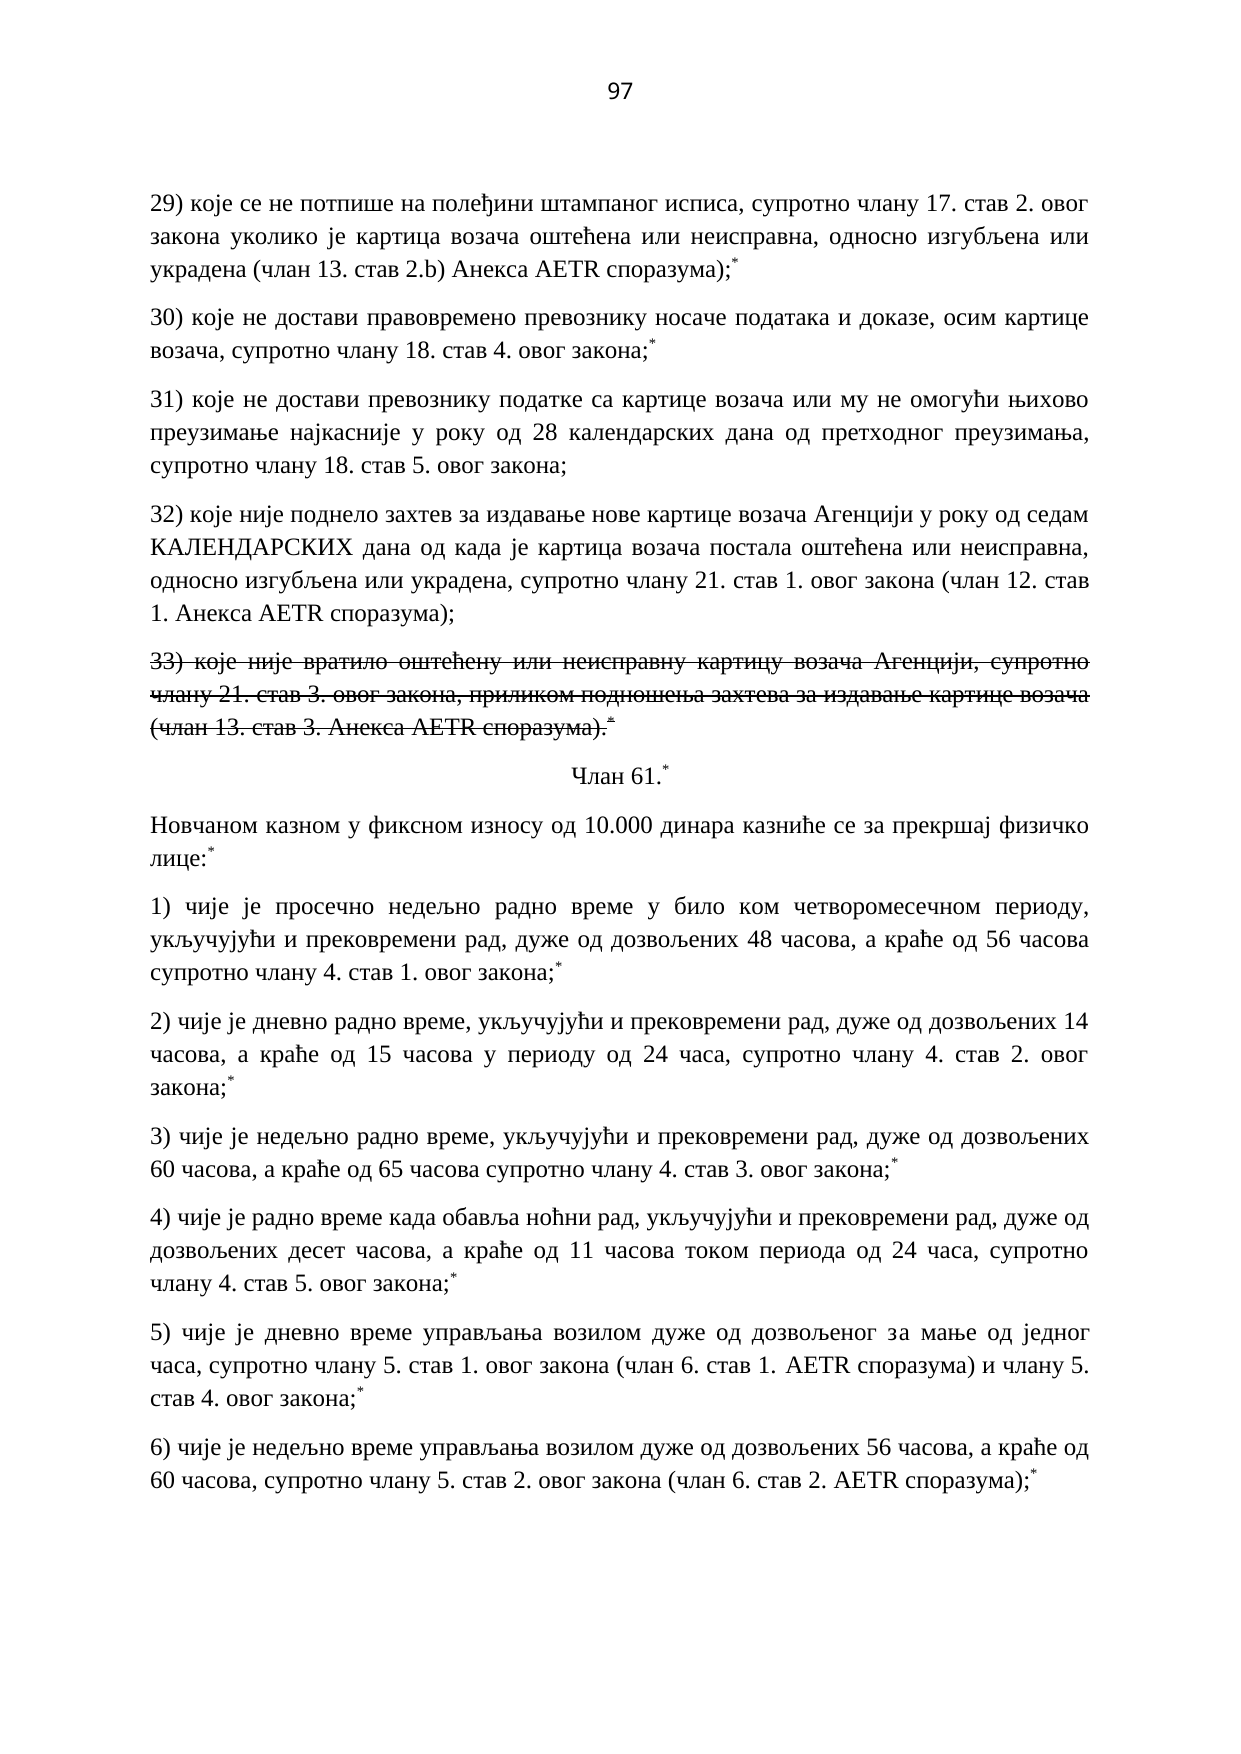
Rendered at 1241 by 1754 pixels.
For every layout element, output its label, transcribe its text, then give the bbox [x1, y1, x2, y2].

text 4) чије је радно време када обавља ноћни рад, укључујући и прековремени рад, дуже од дозвољених десет часова, а краће од 11 часова током периода од 24 часа, супротно члану 4. став 5. овог закона;* [150, 1202, 1090, 1297]
text 29) које се не потпише на полеђини штампаног исписа, супротно члану 17. став 2. овог закона уколико је картица возача оштећена или неисправна, односно изгубљена или украдена (члан 13. став 2.b) Анекса AETR споразума);* [150, 188, 1090, 282]
text 6) чије је недељно време управљања возилом дуже од дозвољених 56 часова, а краће од 60 часова, супротно члану 5. став 2. овог закона (члан 6. став 2. AETR споразума);* [150, 1432, 1090, 1494]
text 1) чије је просечно недељно радно време у било ком четворомесечном периоду, укључујући и прековремени рад, дуже од дозвољених 48 часова, а краће од 56 часова супротно члану 4. став 1. овог закона;* [150, 891, 1090, 986]
text Новчаном казном у фиксном износу од 10.000 динара казниће се за прекршај физичко лице:* [150, 810, 1090, 872]
text 5) чије је дневно време управљања возилом дуже од дозвољеног зa мање од једног часа, супротно члану 5. став 1. овог закона (члан 6. став 1. AETR споразума) и члану 5. став 4. овог закона;* [150, 1317, 1090, 1412]
text 2) чије је дневно радно време, укључујући и прековремени рад, дуже од дозвољених 14 часова, а краће од 15 часова у периоду од 24 часа, супротно члану 4. став 2. овог закона;* [150, 1006, 1090, 1101]
text 33) које није вратило оштећену или неисправну картицу возача Агенцији, супротно члану 21. став 3. овог закона, приликом подношења захтева за издавање картице возача (члан 13. став 3. Анекса AETR споразума).* [150, 697, 1090, 741]
text 30) које не достави правовремено превознику носаче података и доказе, осим картице возача, супротно члану 18. став 4. овог закона;* [150, 302, 1090, 364]
text 3) чије је недељно радно време, укључујући и прековремени рад, дуже од дозвољених 60 часова, а краће од 65 часова супротно члану 4. став 3. овог закона;* [150, 1121, 1090, 1183]
text 32) које није поднело захтев за издавање нове картице возача Агенцији у року од седам КАЛЕНДАРСКИХ дана од када је картица возача постала оштећена или неисправна, односно изгубљена или украдена, супротно члану 21. став 1. овог закона (члан 12. став 1. Анекса AETR споразума); [150, 499, 1090, 627]
text 33) које није вратило оштећену или неисправну картицу возача Агенцији, супротно члану 21. став 3. овог закона, приликом подношења захтева за издавање картице возача (члан 13. став 3. Анекса AETR споразума).* [150, 663, 1090, 695]
text Члан 61.* [150, 761, 1090, 790]
text 33) које није вратило оштећену или неисправну картицу возача Агенцији, супротно члану 21. став 3. овог закона, приликом подношења захтева за издавање картице возача (члан 13. став 3. Анекса AETR споразума).* [150, 646, 1090, 662]
text 31) које не достави превознику податке са картице возача или му не омогући њихово преузимање најкасније у року од 28 календарских дана од претходног преузимања, супротно члану 18. став 5. овог закона; [150, 384, 1090, 479]
